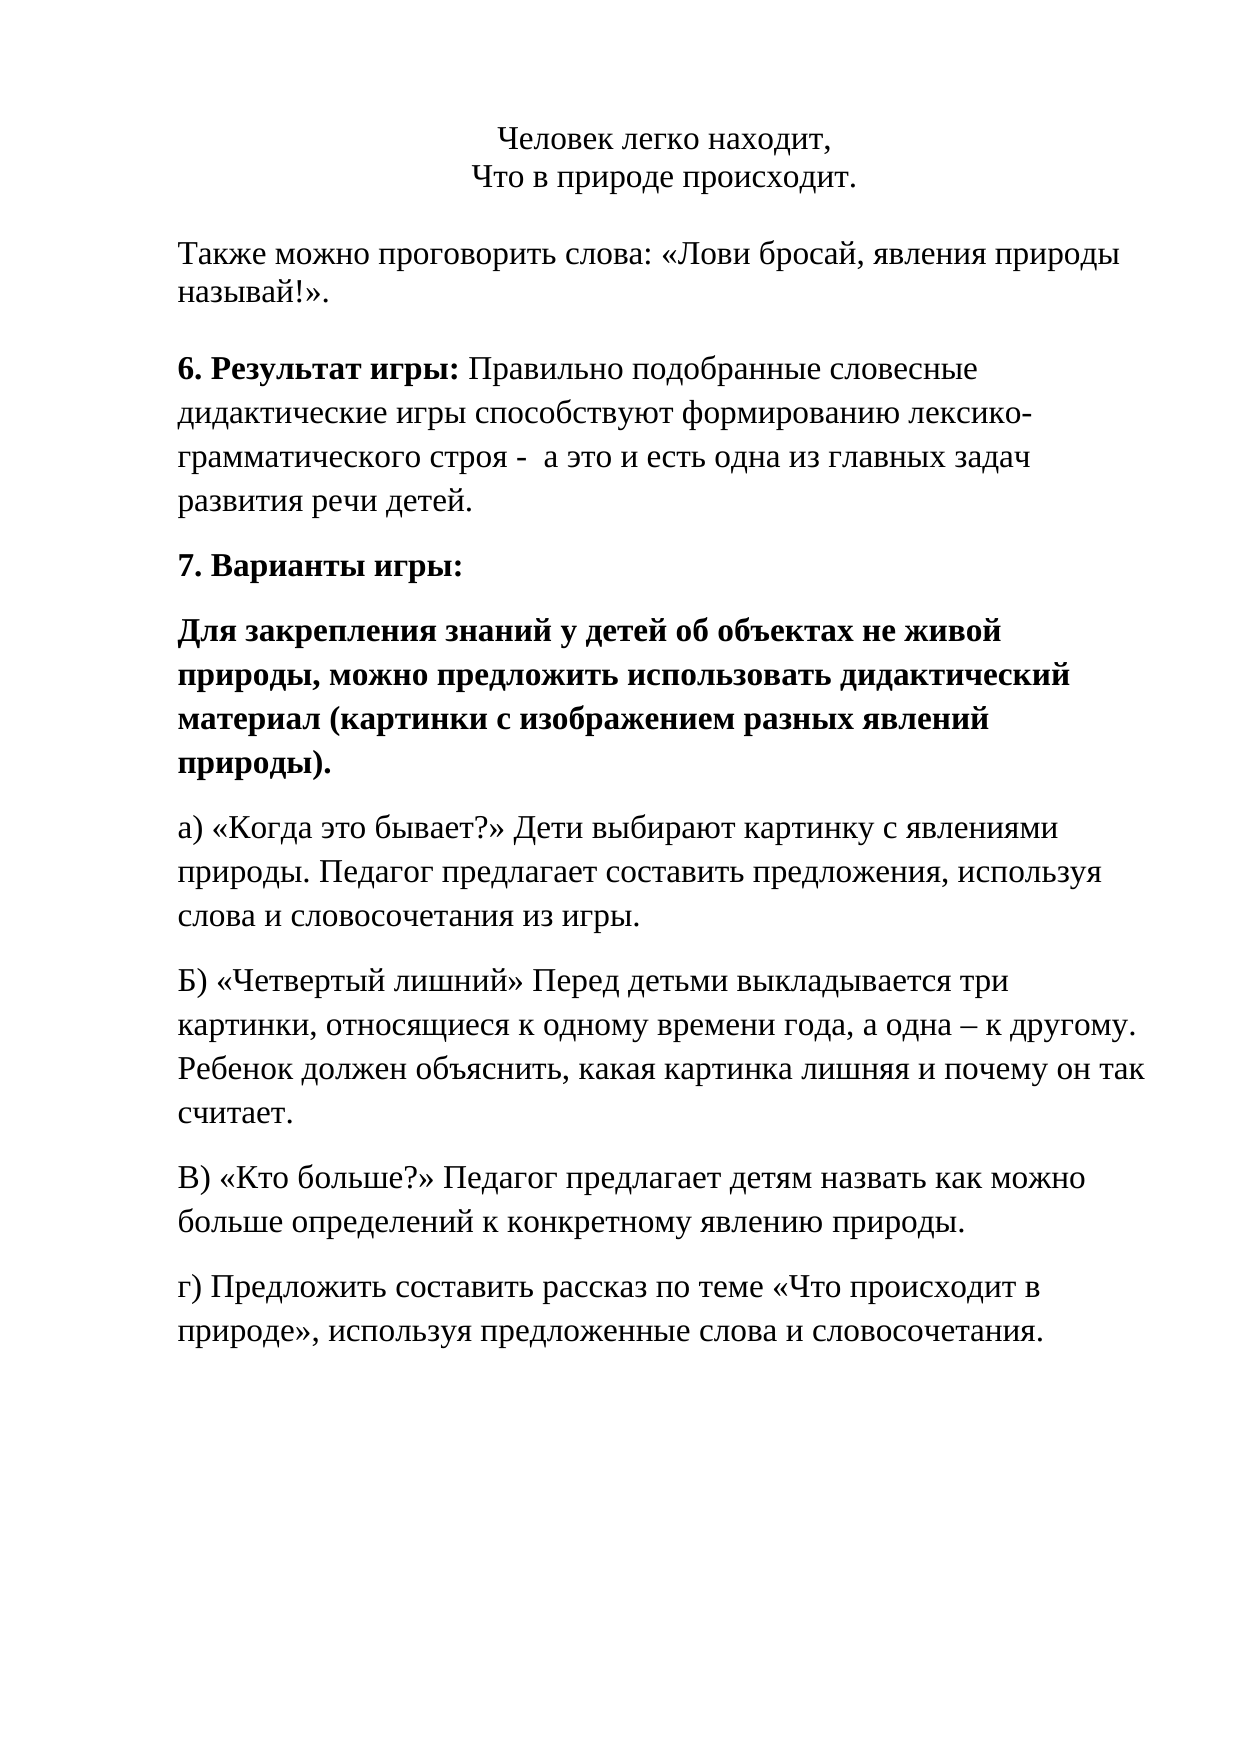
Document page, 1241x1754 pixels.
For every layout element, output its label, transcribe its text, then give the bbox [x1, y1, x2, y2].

text Что в природе происходит. [177, 156, 1152, 195]
text Человек легко находит, [177, 118, 1152, 156]
text Б) «Четвертый лишний» Перед детьми выкладывается три картинки, относящиеся к одному времени года, а одна – к другому. Ребенок должен объяснить, какая картинка лишняя и почему он так считает. [177, 960, 1152, 1131]
text Также можно проговорить слова: «Лови бросай, явления природы называй!». [177, 233, 1152, 310]
text а) «Когда это бывает?» Дети выбирают картинку с явлениями природы. Педагог предлагает составить предложения, используя слова и словосочетания из игры. [177, 807, 1152, 934]
text В) «Кто больше?» Педагог предлагает детям назвать как можно больше определений к конкретному явлению природы. [177, 1157, 1152, 1240]
text 6. Результат игры: Правильно подобранные словесные дидактические игры способствуют формированию лексико-грамматического строя - а это и есть одна из главных задач развития речи детей. [177, 348, 1152, 519]
text г) Предложить составить рассказ по теме «Что происходит в природе», используя предложенные слова и словосочетания. [177, 1266, 1152, 1349]
text 7. Варианты игры: [177, 545, 1152, 583]
text Для закрепления знаний у детей об объектах не живой природы, можно предложить использовать дидактический материал (картинки с изображением разных явлений природы). [177, 610, 1152, 781]
